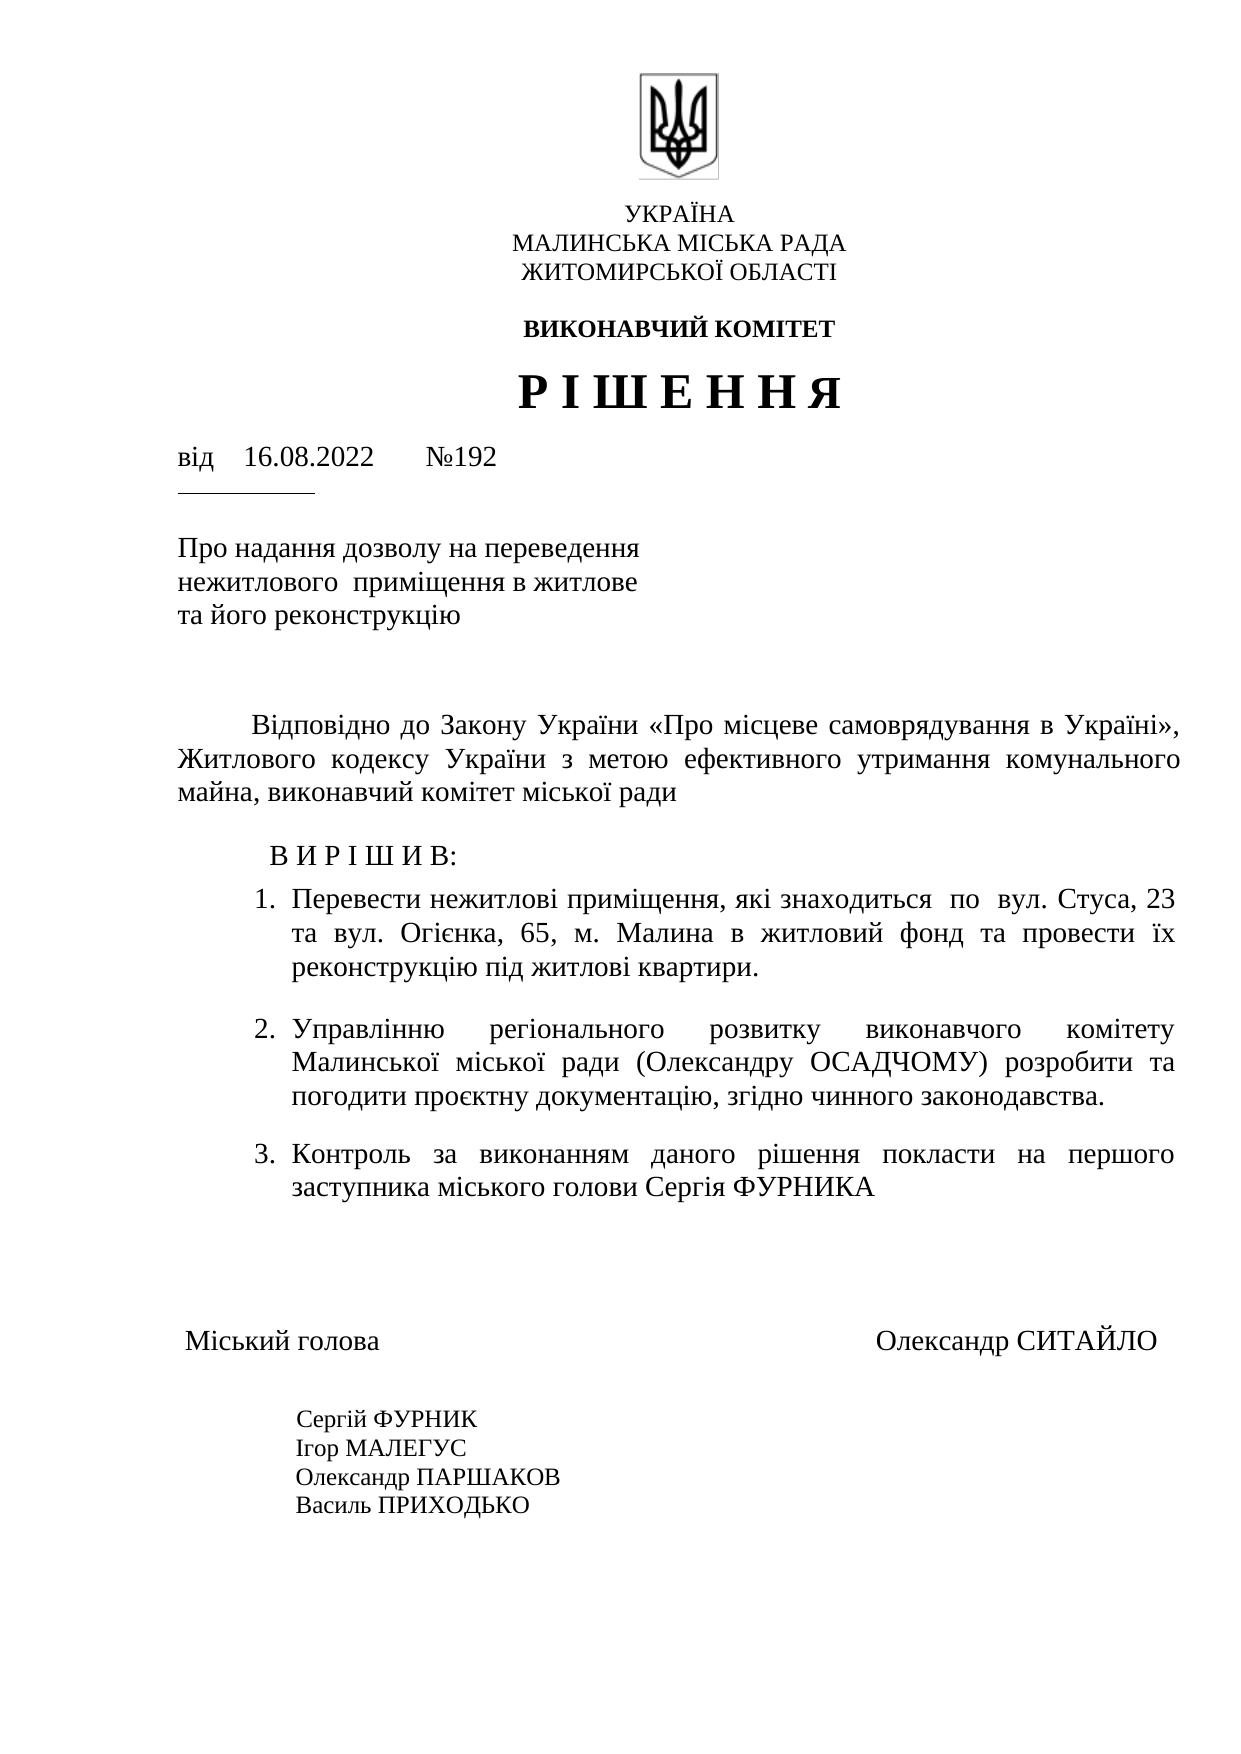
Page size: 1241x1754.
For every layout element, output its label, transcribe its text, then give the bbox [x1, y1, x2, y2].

text ЖИТОМИРСЬКОЇ ОБЛАСТІ [177, 257, 1181, 286]
text Відповідно до Закону України «Про місцеве самоврядування в Україні», Житлового кодексу України з метою ефективного утримання комунального майна, виконавчий комітет міської ради [177, 707, 1181, 808]
text Міський голова Олександр СИТАЙЛО [177, 1323, 1181, 1356]
text МАЛИНСЬКА МІСЬКА РАДА [177, 228, 1181, 257]
text Олександр ПАРШАКОВ [177, 1462, 1181, 1491]
text В И Р І Ш И В: [177, 838, 1181, 871]
text Про надання дозволу на переведення [177, 530, 1181, 564]
text нежитлового приміщення в житлове [177, 564, 1181, 597]
subtitle ВИКОНАВЧИЙ КОМІТЕТ [177, 314, 1181, 343]
picture [639, 73, 720, 181]
text Сергій ФУРНИК [177, 1404, 1181, 1433]
subtitle УКРАЇНА [177, 199, 1181, 228]
text від 16.08.2022 №192 [177, 439, 1181, 472]
text та його реконструкцію [177, 597, 1181, 631]
subtitle Р І Ш Е Н Н Я [177, 362, 1181, 420]
text Ігор МАЛЕГУС [177, 1433, 1181, 1462]
list Перевести нежитлові приміщення, які знаходиться по вул. Стуса, 23 та вул. Огієнка, 65, м. Малина в житловий фонд та провести їх реконструкцію під житлові квартири. [254, 882, 1175, 982]
text Василь ПРИХОДЬКО [177, 1491, 1181, 1519]
list Управлінню регіонального розвитку виконавчого комітету Малинської міської ради (Олександру ОСАДЧОМУ) розробити та погодити проєктну документацію, згідно чинного законодавства. [254, 1011, 1175, 1112]
list Контроль за виконанням даного рішення покласти на першого заступника міського голови Сергія ФУРНИКА [254, 1136, 1175, 1203]
